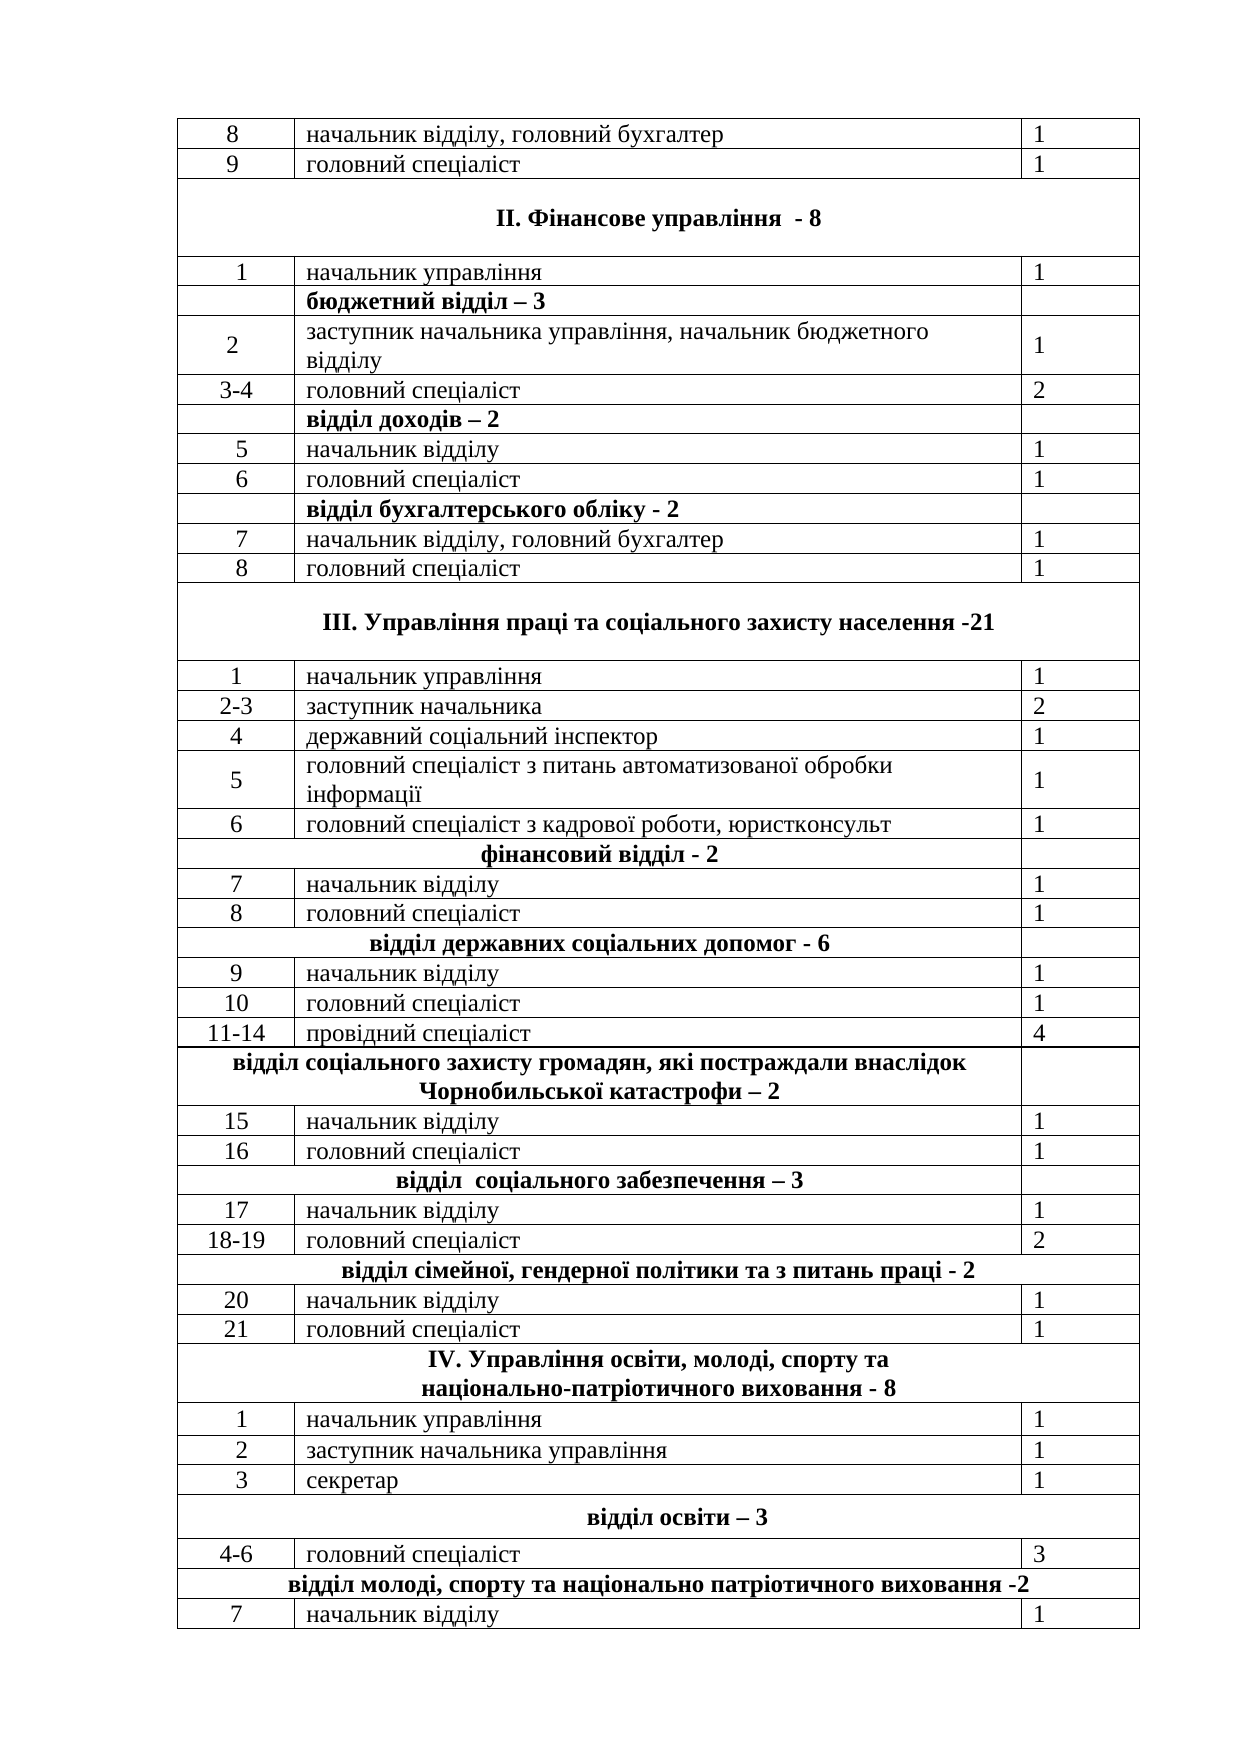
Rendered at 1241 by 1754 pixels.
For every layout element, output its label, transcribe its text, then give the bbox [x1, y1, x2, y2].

table_cell начальник відділу, головний бухгалтер [295, 524, 1021, 552]
table_cell 2 [178, 1436, 294, 1464]
table_cell 1 [1022, 899, 1139, 927]
table_cell головний спеціаліст [295, 375, 1021, 403]
table_cell державний соціальний інспектор [295, 721, 1021, 749]
table_cell відділ доходів – 2 [295, 405, 1021, 433]
table_cell начальник відділу [295, 958, 1021, 987]
table_cell 10 [178, 988, 294, 1017]
table_cell [178, 405, 294, 433]
table_cell головний спеціаліст [295, 988, 1021, 1017]
table_cell 2 [1022, 691, 1139, 720]
table_cell головний спеціаліст [295, 1315, 1021, 1343]
table_cell відділ соціального забезпечення – 3 [178, 1166, 1021, 1194]
table_cell 1 [1022, 1285, 1139, 1313]
table_cell заступник начальника [295, 691, 1021, 720]
table_cell 7 [178, 524, 294, 552]
table_cell 1 [1022, 1195, 1139, 1224]
table_cell головний спеціаліст [295, 554, 1021, 582]
table_cell [178, 494, 294, 523]
table_cell начальник відділу [295, 1195, 1021, 1224]
table_cell 1 [1022, 809, 1139, 838]
table_cell 2 [1022, 375, 1139, 403]
table_cell 7 [178, 1599, 294, 1627]
table_cell відділ бухгалтерського обліку - 2 [295, 494, 1021, 523]
table_cell 6 [178, 809, 294, 838]
table_cell заступник начальника управління, начальник бюджетного відділу [295, 316, 1021, 374]
table_cell 1 [178, 257, 294, 285]
table_cell 8 [178, 119, 294, 148]
table_cell відділ соціального захисту громадян, які постраждали внаслідок Чорнобильської катастрофи – 2 [178, 1048, 1021, 1105]
table_cell [1022, 1048, 1139, 1105]
table_cell 2-3 [178, 691, 294, 720]
table_cell 8 [178, 899, 294, 927]
table_cell 7 [178, 869, 294, 897]
table_cell головний спеціаліст [295, 1225, 1021, 1254]
table_cell 6 [178, 464, 294, 493]
table_cell 21 [178, 1315, 294, 1343]
table_cell 4-6 [178, 1539, 294, 1568]
table_cell начальник відділу [295, 434, 1021, 463]
table_cell 5 [178, 434, 294, 463]
table_cell 2 [178, 316, 294, 374]
table_cell головний спеціаліст [295, 464, 1021, 493]
table_cell 15 [178, 1106, 294, 1135]
table_cell 3 [178, 1465, 294, 1494]
table_cell 1 [1022, 1106, 1139, 1135]
table_cell 20 [178, 1285, 294, 1313]
table_cell відділ сімейної, гендерної політики та з питань праці - 2 [178, 1255, 1139, 1284]
table_cell заступник начальника управління [295, 1436, 1021, 1464]
table_cell 4 [178, 721, 294, 749]
table_cell 1 [1022, 119, 1139, 148]
table_cell 5 [178, 751, 294, 808]
table_cell [1022, 494, 1139, 523]
table_cell 18-19 [178, 1225, 294, 1254]
table_cell 16 [178, 1136, 294, 1164]
table_cell [1022, 286, 1139, 315]
table_cell 11-14 [178, 1018, 294, 1046]
table_cell провідний спеціаліст [295, 1018, 1021, 1046]
table_cell бюджетний відділ – 3 [295, 286, 1021, 315]
table_cell 1 [1022, 1136, 1139, 1164]
table_cell 1 [1022, 257, 1139, 285]
table_cell головний спеціаліст [295, 149, 1021, 178]
table_cell начальник відділу [295, 1599, 1021, 1627]
table_cell головний спеціаліст з питань автоматизованої обробки інформації [295, 751, 1021, 808]
table_cell відділ державних соціальних допомог - 6 [178, 928, 1021, 957]
table_cell 1 [1022, 751, 1139, 808]
table_cell 1 [1022, 554, 1139, 582]
table_cell начальник відділу, головний бухгалтер [295, 119, 1021, 148]
table_cell відділ освіти – 3 [178, 1495, 1139, 1538]
table_cell 1 [1022, 958, 1139, 987]
table_cell начальник управління [295, 661, 1021, 690]
table_cell III. Управління праці та соціального захисту населення -21 [178, 583, 1139, 660]
table_cell начальник відділу [295, 1285, 1021, 1313]
table_cell начальник управління [295, 1403, 1021, 1434]
table_cell головний спеціаліст з кадрової роботи, юристконсульт [295, 809, 1021, 838]
table_cell 1 [1022, 1315, 1139, 1343]
table_cell 1 [1022, 464, 1139, 493]
table_cell фінансовий відділ - 2 [178, 839, 1021, 868]
table_cell IV. Управління освіти, молоді, спорту та національно-патріотичного виховання - 8 [178, 1344, 1139, 1402]
table_cell 4 [1022, 1018, 1139, 1046]
table_cell 1 [1022, 1403, 1139, 1434]
table_cell 1 [1022, 149, 1139, 178]
table_cell 1 [1022, 661, 1139, 690]
table_cell 1 [1022, 1436, 1139, 1464]
table_cell 3-4 [178, 375, 294, 403]
table_cell відділ молоді, спорту та національно патріотичного виховання -2 [178, 1569, 1139, 1598]
table_cell 2 [1022, 1225, 1139, 1254]
table_cell [1022, 839, 1139, 868]
table_cell начальник відділу [295, 1106, 1021, 1135]
table_cell головний спеціаліст [295, 1539, 1021, 1568]
table_cell 1 [1022, 1465, 1139, 1494]
table_cell 1 [1022, 434, 1139, 463]
table_cell 17 [178, 1195, 294, 1224]
table_cell 1 [1022, 988, 1139, 1017]
table_cell 8 [178, 554, 294, 582]
table_cell 1 [1022, 316, 1139, 374]
table_cell головний спеціаліст [295, 1136, 1021, 1164]
table_cell [1022, 928, 1139, 957]
table_cell начальник управління [295, 257, 1021, 285]
table_cell [1022, 405, 1139, 433]
table_cell [1022, 1166, 1139, 1194]
table_cell 1 [178, 661, 294, 690]
table_cell 9 [178, 958, 294, 987]
table_cell 1 [178, 1403, 294, 1434]
table_cell [178, 286, 294, 315]
table_cell 1 [1022, 524, 1139, 552]
table_cell 1 [1022, 869, 1139, 897]
table_cell 9 [178, 149, 294, 178]
table_cell начальник відділу [295, 869, 1021, 897]
table_cell секретар [295, 1465, 1021, 1494]
table_cell II. Фінансове управління - 8 [178, 179, 1139, 256]
table_cell 3 [1022, 1539, 1139, 1568]
table_cell 1 [1022, 1599, 1139, 1627]
table_cell 1 [1022, 721, 1139, 749]
table_cell головний спеціаліст [295, 899, 1021, 927]
